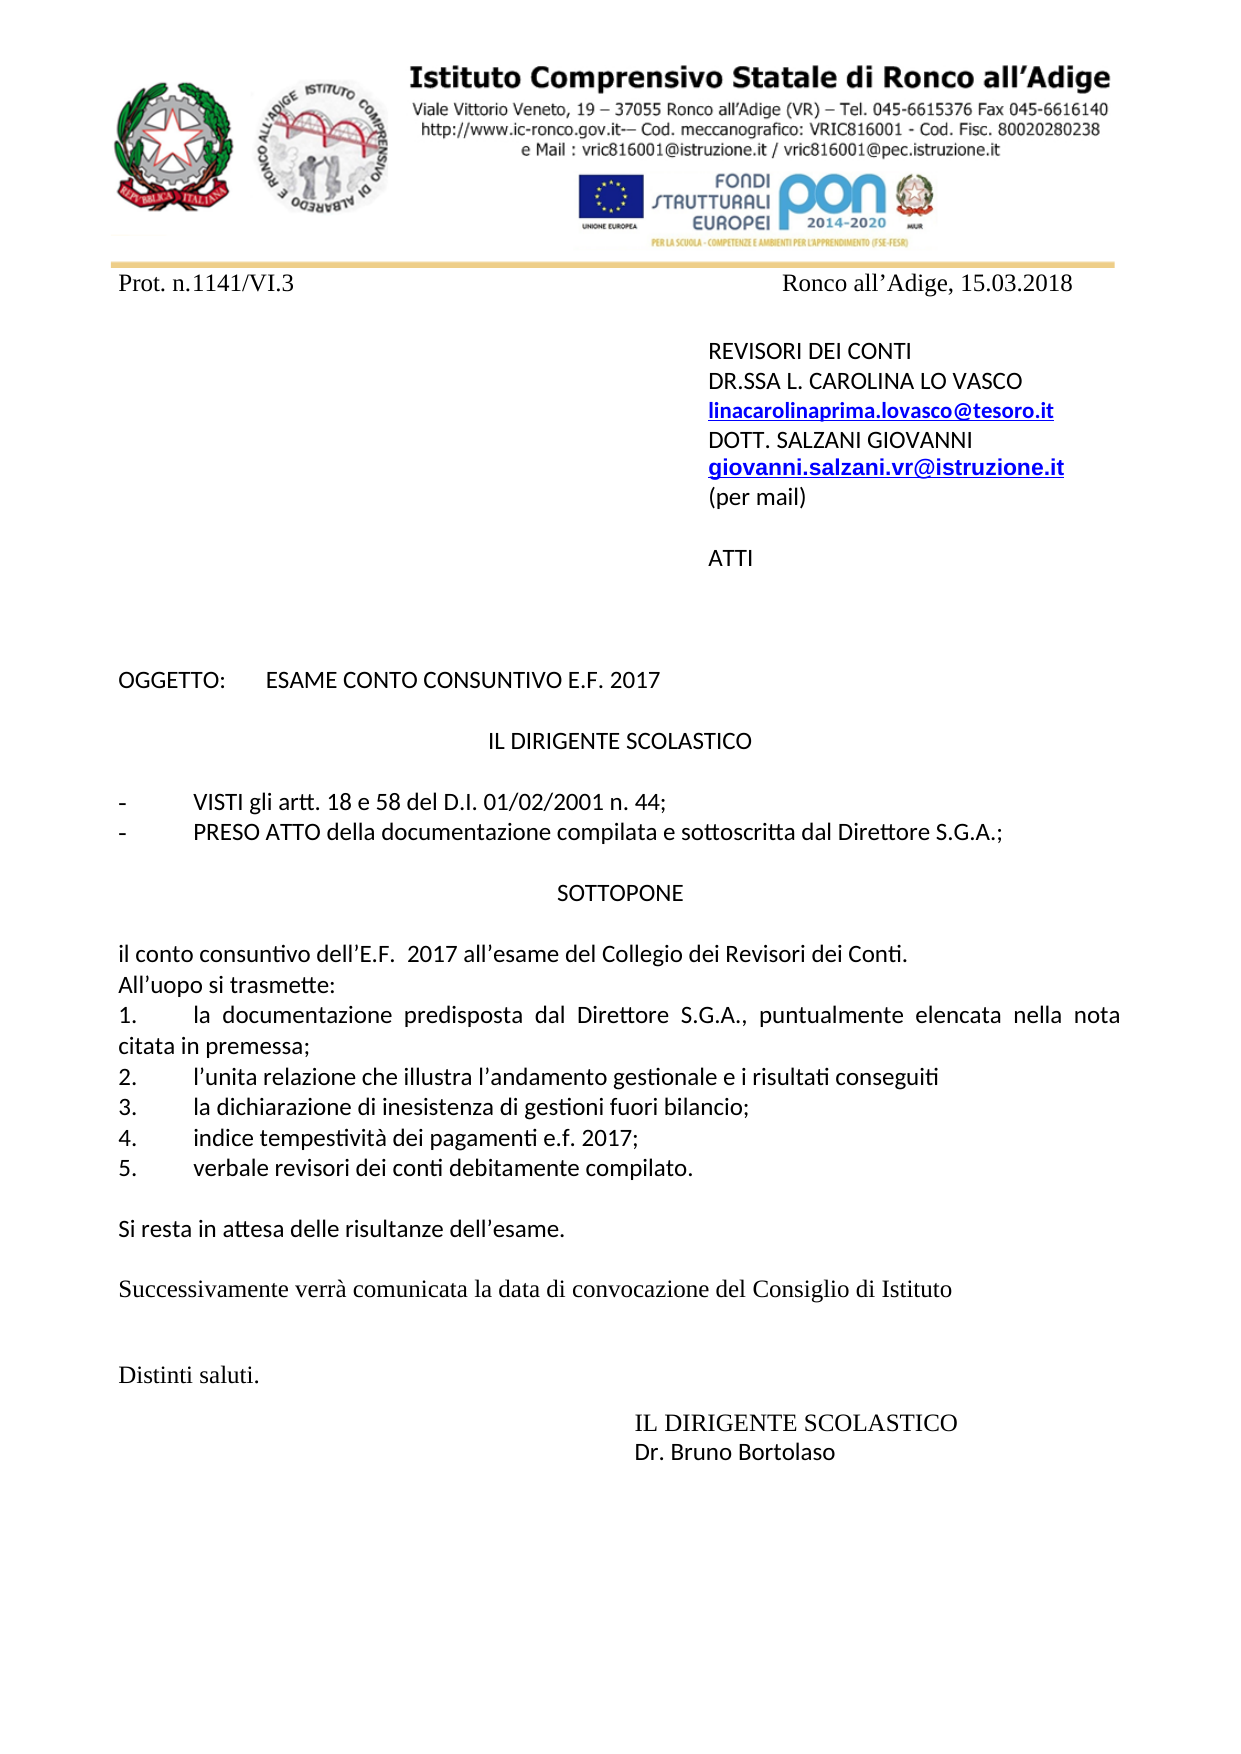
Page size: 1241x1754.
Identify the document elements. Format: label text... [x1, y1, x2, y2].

text IL DIRIGENTE SCOLASTICO [118, 1408, 1122, 1436]
text Successivamente verrà comunicata la data di convocazione del Consiglio di Istituto [118, 1274, 1122, 1303]
text Dr. Bruno Bortolaso [561, 1436, 1122, 1467]
list verbale revisori dei conti debitamente compilato. [118, 1152, 1122, 1183]
text ATTI [118, 542, 1122, 572]
text SOTTOPONE [118, 877, 1122, 908]
list indice tempestività dei pagamenti e.f. 2017; [118, 1122, 1122, 1152]
list VISTI gli artt. 18 e 58 del D.I. 01/02/2001 n. 44; [118, 786, 1122, 816]
text DOTT. SALZANI GIOVANNI [634, 424, 1122, 454]
text giovanni.salzani.vr@istruzione.it [118, 454, 1122, 481]
text REVISORI DEI CONTI [634, 335, 1122, 365]
text OGGETTO: ESAME CONTO CONSUNTIVO E.F. 2017 [118, 664, 1122, 694]
list la documentazione predisposta dal Direttore S.G.A., puntualmente elencata nella nota citata in premessa; [118, 999, 1122, 1061]
picture [110, 65, 1115, 268]
text Distinti saluti. [118, 1360, 1122, 1388]
text linacarolinaprima.lovasco@tesoro.it [118, 396, 1122, 424]
list l’unita relazione che illustra l’andamento gestionale e i risultati conseguiti [118, 1061, 1122, 1091]
list PRESO ATTO della documentazione compilata e sottoscritta dal Direttore S.G.A.; [118, 816, 1122, 847]
text (per mail) [118, 481, 1122, 511]
text IL DIRIGENTE SCOLASTICO [118, 725, 1122, 755]
text All’uopo si trasmette: [118, 969, 1122, 999]
text Si resta in attesa delle risultanze dell’esame. [118, 1213, 1122, 1244]
text DR.SSA L. CAROLINA LO VASCO [118, 365, 1122, 396]
list la dichiarazione di inesistenza di gestioni fuori bilancio; [118, 1091, 1122, 1122]
text il conto consuntivo dell’E.F. 2017 all’esame del Collegio dei Revisori dei Conti. [118, 938, 1122, 969]
text Prot. n. 1141/VI.3 Ronco all’Adige, 15.03.2018 [118, 268, 1122, 296]
